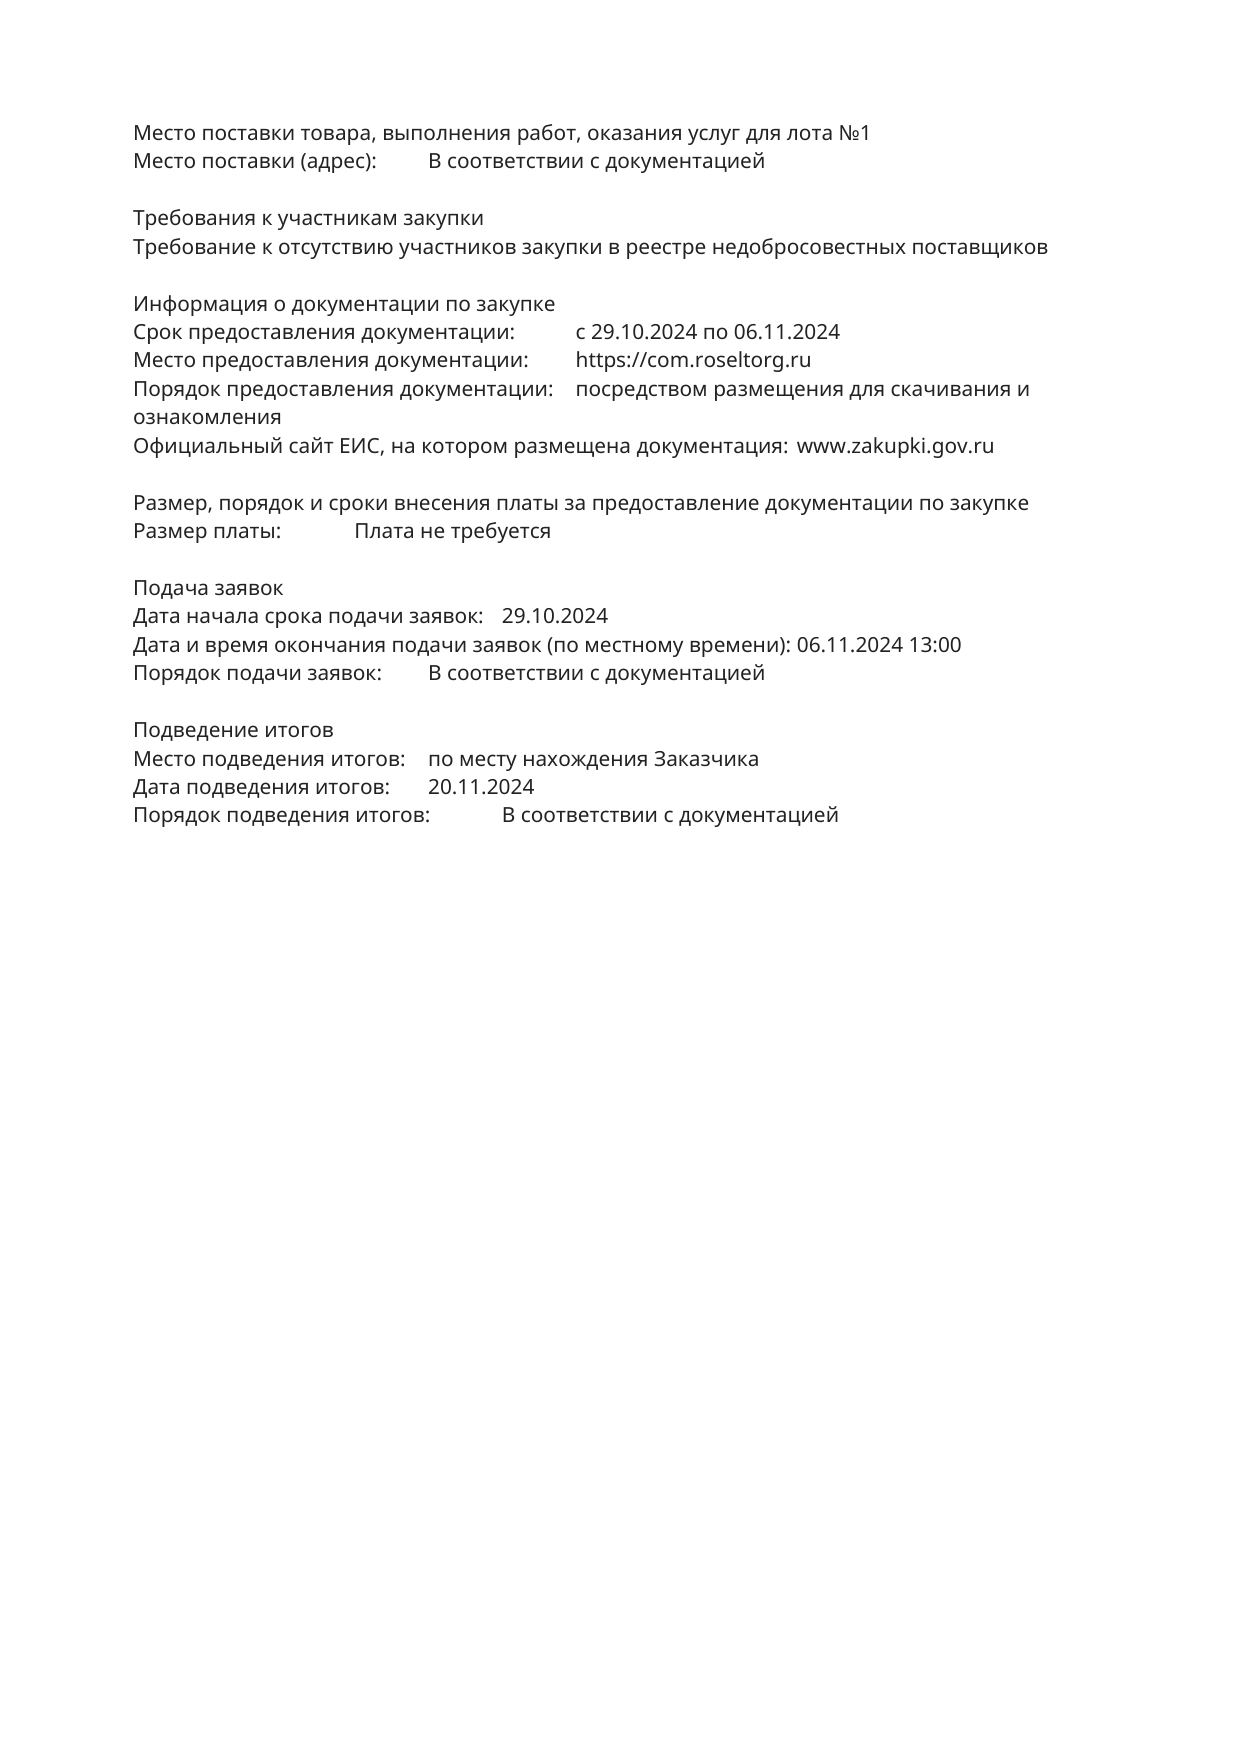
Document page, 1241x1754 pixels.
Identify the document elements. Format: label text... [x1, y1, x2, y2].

text Дата подведения итогов: 20.11.2024 [133, 772, 1152, 801]
text Порядок подачи заявок: В соответствии с документацией [133, 658, 1152, 687]
text Место предоставления документации: https://com.roseltorg.ru [133, 346, 1152, 374]
text Подача заявок [133, 573, 1152, 602]
text Место поставки (адрес): В соответствии с документацией [133, 147, 1152, 175]
text Срок предоставления документации: с 29.10.2024 по 06.11.2024 [133, 317, 1152, 346]
text Официальный сайт ЕИС, на котором размещена документация: www.zakupki.gov.ru [133, 431, 1152, 459]
text Дата и время окончания подачи заявок (по местному времени): 06.11.2024 13:00 [133, 630, 1152, 658]
text Порядок предоставления документации: посредством размещения для скачивания и ознакомления [133, 374, 1152, 431]
text Дата начала срока подачи заявок: 29.10.2024 [133, 602, 1152, 630]
text Размер платы: Плата не требуется [133, 516, 1152, 545]
text Информация о документации по закупке [133, 289, 1152, 317]
text Подведение итогов [133, 715, 1152, 744]
text Требования к участникам закупки [133, 203, 1152, 232]
text Требование к отсутствию участников закупки в реестре недобросовестных поставщиков [133, 232, 1152, 260]
text Место поставки товара, выполнения работ, оказания услуг для лота №1 [133, 118, 1152, 147]
text Место подведения итогов: по месту нахождения Заказчика [133, 744, 1152, 772]
text Порядок подведения итогов: В соответствии с документацией [133, 801, 1152, 829]
text Размер, порядок и сроки внесения платы за предоставление документации по закупке [133, 488, 1152, 516]
